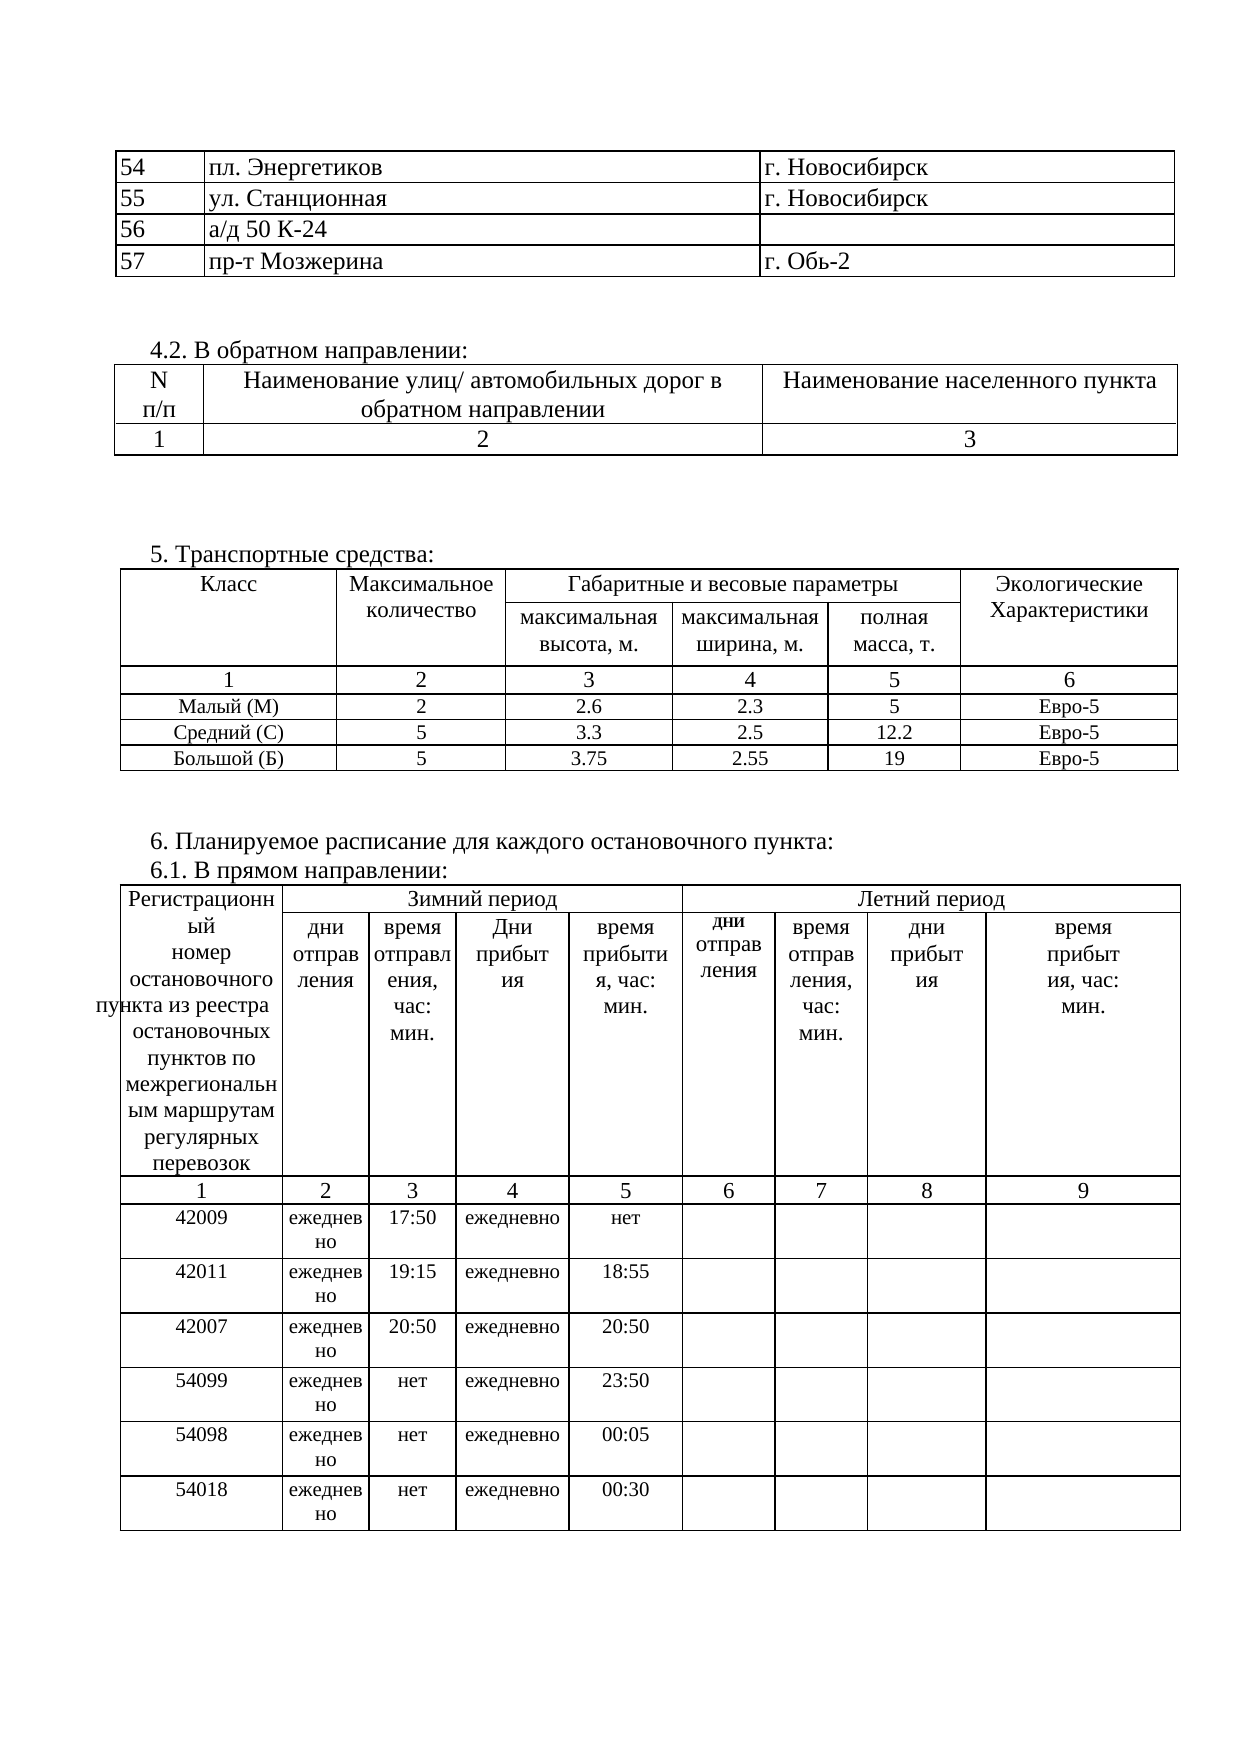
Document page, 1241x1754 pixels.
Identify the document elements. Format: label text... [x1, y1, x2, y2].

table_cell 1 [121, 1177, 282, 1203]
table_cell 6 [683, 1177, 774, 1203]
text 6. Планируемое расписание для каждого остановочного пункта: [150, 826, 1090, 855]
table_cell 8 [868, 1177, 985, 1203]
table_cell 2.5 [673, 720, 827, 744]
table_cell ежедневно [457, 1477, 568, 1529]
table_cell [683, 1477, 774, 1529]
table_cell 3 [763, 423, 1177, 454]
table_cell 2 [337, 667, 505, 693]
table_cell 42009 [121, 1205, 282, 1258]
table_cell г. Обь-2 [761, 246, 1174, 276]
table_cell 54018 [121, 1477, 282, 1529]
table_header Регистрационный номер остановочного пункта из реестра остановочных пунктов по межрегиональным маршрутам регулярных перевозок [121, 886, 282, 1175]
table_cell Большой (Б) [121, 746, 336, 770]
table_cell 3 [506, 667, 672, 693]
table_header Экологические Характеристики [961, 570, 1177, 665]
table_cell время отправл ения, час: мин. [370, 913, 455, 1175]
table_cell [987, 1422, 1180, 1475]
text 4.2. В обратном направлении: [150, 335, 1090, 364]
table_cell [776, 1422, 867, 1475]
table_cell 3.75 [506, 746, 672, 770]
table_cell 4 [673, 667, 827, 693]
table_cell 5 [337, 746, 505, 770]
table_cell время прибыт ия, час: мин. [987, 913, 1180, 1175]
table_cell 2.55 [673, 746, 827, 770]
table_cell [987, 1368, 1180, 1421]
table_cell 2 [337, 695, 505, 718]
table_cell ежедневно [283, 1368, 368, 1421]
table_cell 00:05 [570, 1422, 682, 1475]
table_header Летний период [683, 886, 1180, 912]
table_cell 5 [829, 667, 960, 693]
table_cell 20:50 [370, 1314, 455, 1366]
table_cell ежедневно [283, 1314, 368, 1366]
table_cell ежедневно [457, 1259, 568, 1312]
table_cell [868, 1477, 985, 1529]
table_cell [868, 1368, 985, 1421]
table_cell [868, 1259, 985, 1312]
table_cell 54 [117, 152, 204, 181]
table_header Зимний период [283, 886, 682, 912]
table_cell 19:15 [370, 1259, 455, 1312]
table_cell [868, 1205, 985, 1258]
table_cell [776, 1259, 867, 1312]
table_header Класс [121, 570, 336, 665]
table_cell ежедневно [457, 1205, 568, 1258]
table_cell 54099 [121, 1368, 282, 1421]
table_cell [776, 1314, 867, 1366]
table_cell 2 [283, 1177, 368, 1203]
table_cell 2 [204, 424, 762, 454]
table_cell ежедневно [457, 1368, 568, 1421]
table_cell [683, 1259, 774, 1312]
table_cell г. Новосибирск [761, 183, 1174, 213]
table_cell Евро-5 [961, 720, 1177, 744]
table_header N п/п [115, 365, 203, 423]
table_cell 3 [370, 1177, 455, 1203]
table_cell Средний (С) [121, 720, 336, 744]
table_cell ежедневно [457, 1422, 568, 1475]
table_cell 20:50 [570, 1314, 682, 1366]
table_cell [683, 1205, 774, 1258]
table_cell максимальная высота, м. [506, 603, 672, 665]
table_cell [987, 1205, 1180, 1258]
table_cell 55 [117, 183, 204, 213]
table_cell 1 [121, 667, 336, 693]
table_header Наименование улиц/ автомобильных дорог в обратном направлении [204, 365, 762, 423]
table_header Габаритные и весовые параметры [506, 570, 960, 602]
table_cell а/д 50 К-24 [205, 215, 759, 244]
table_cell г. Новосибирск [761, 152, 1174, 181]
table_cell дни отправ ления [283, 913, 368, 1175]
table_cell 00:30 [570, 1477, 682, 1529]
table_cell 1 [115, 424, 203, 454]
table_cell полная масса, т. [829, 603, 960, 665]
table_cell 57 [117, 246, 204, 276]
table_cell время прибыти я, час: мин. [570, 913, 682, 1175]
table_cell [868, 1422, 985, 1475]
table_cell 3.3 [506, 720, 672, 744]
table_cell ДНИ отправ ления [683, 913, 774, 1175]
table_header Максимальное количество [337, 570, 505, 665]
table_cell 12.2 [829, 720, 960, 744]
table_cell нет [370, 1477, 455, 1529]
table_cell [683, 1422, 774, 1475]
table_cell [683, 1368, 774, 1421]
table_cell ежедневно [283, 1259, 368, 1312]
table_cell нет [370, 1368, 455, 1421]
table_cell 19 [829, 746, 960, 770]
table_cell 42007 [121, 1314, 282, 1366]
table_cell 6 [961, 667, 1177, 693]
table_cell нет [370, 1422, 455, 1475]
table_cell [987, 1314, 1180, 1366]
table_cell 9 [987, 1177, 1180, 1203]
table_cell 23:50 [570, 1368, 682, 1421]
table_cell 42011 [121, 1259, 282, 1312]
table_cell [683, 1314, 774, 1366]
table_cell пр-т Мозжерина [205, 246, 759, 276]
table_header Наименование населенного пункта [763, 365, 1177, 423]
table_cell дни прибыт ия [868, 913, 985, 1175]
table_cell [776, 1477, 867, 1529]
text 6.1. В прямом направлении: [150, 855, 1090, 884]
table_cell ежедневно [457, 1314, 568, 1366]
text 5. Транспортные средства: [150, 539, 1090, 568]
table_cell Евро-5 [961, 695, 1177, 718]
table_cell [776, 1205, 867, 1258]
table_cell 54098 [121, 1422, 282, 1475]
table_cell Евро-5 [961, 746, 1177, 770]
table_cell Дни прибыт ия [457, 913, 568, 1175]
table_cell [761, 215, 1174, 244]
table_cell ул. Станционная [205, 183, 759, 213]
table_cell 2.6 [506, 695, 672, 718]
table_cell ежедневно [283, 1477, 368, 1529]
table_cell [987, 1259, 1180, 1312]
table_cell 5 [829, 695, 960, 718]
table_cell [987, 1477, 1180, 1529]
table_cell Малый (М) [121, 695, 336, 718]
table_cell нет [570, 1205, 682, 1258]
table_cell 5 [570, 1177, 682, 1203]
table_cell пл. Энергетиков [205, 152, 759, 181]
table_cell ежедневно [283, 1422, 368, 1475]
table_cell 18:55 [570, 1259, 682, 1312]
table_cell 7 [776, 1177, 867, 1203]
table_cell [776, 1368, 867, 1421]
table_cell 17:50 [370, 1205, 455, 1258]
table_cell 2.3 [673, 695, 827, 718]
table_cell 5 [337, 720, 505, 744]
table_cell ежедневно [283, 1205, 368, 1258]
table_cell максимальная ширина, м. [673, 603, 827, 665]
table_cell 56 [117, 215, 204, 244]
table_cell время отправ ления, час: мин. [776, 913, 867, 1175]
table_cell 4 [457, 1177, 568, 1203]
table_cell [868, 1314, 985, 1366]
